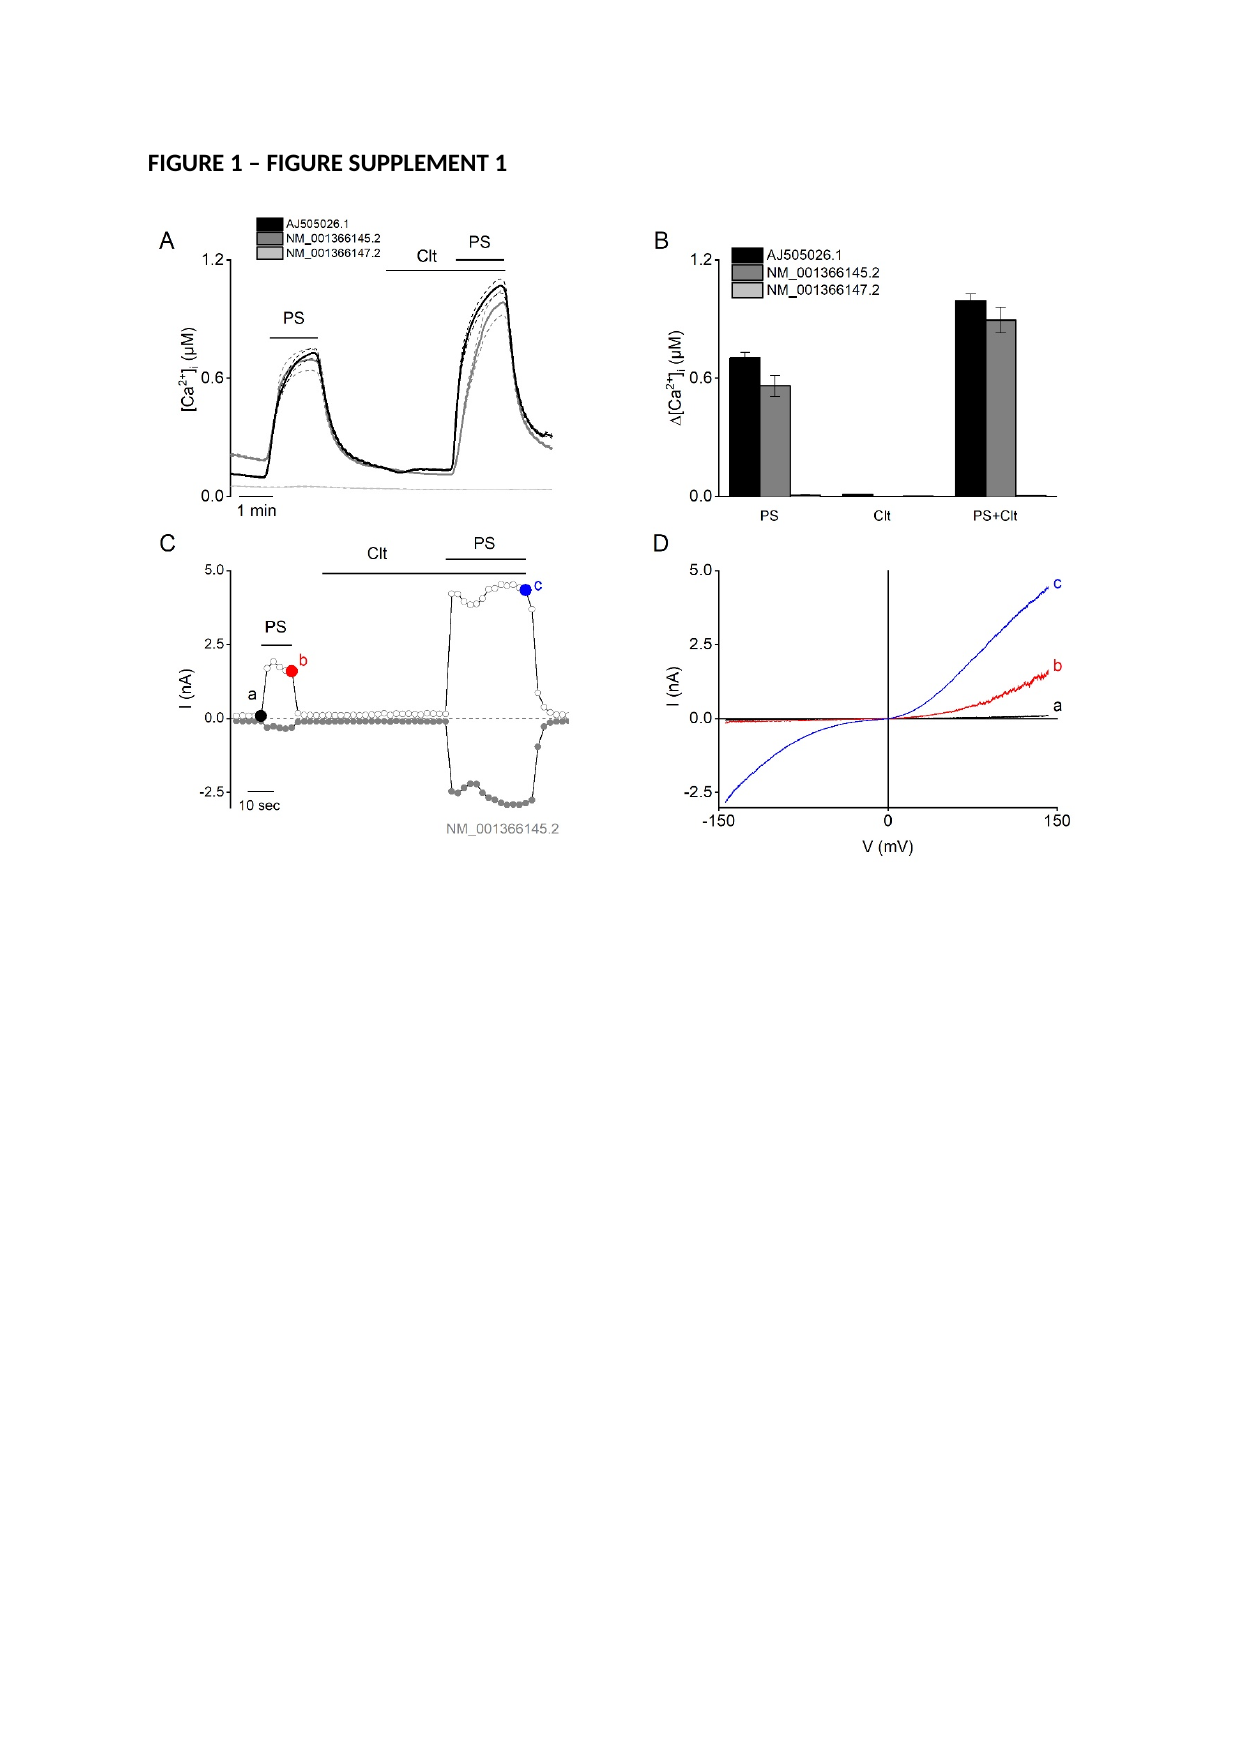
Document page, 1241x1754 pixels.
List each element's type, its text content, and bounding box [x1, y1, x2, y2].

picture [156, 210, 1085, 868]
text FIGURE 1 – FIGURE SUPPLEMENT 1 [148, 148, 1093, 178]
